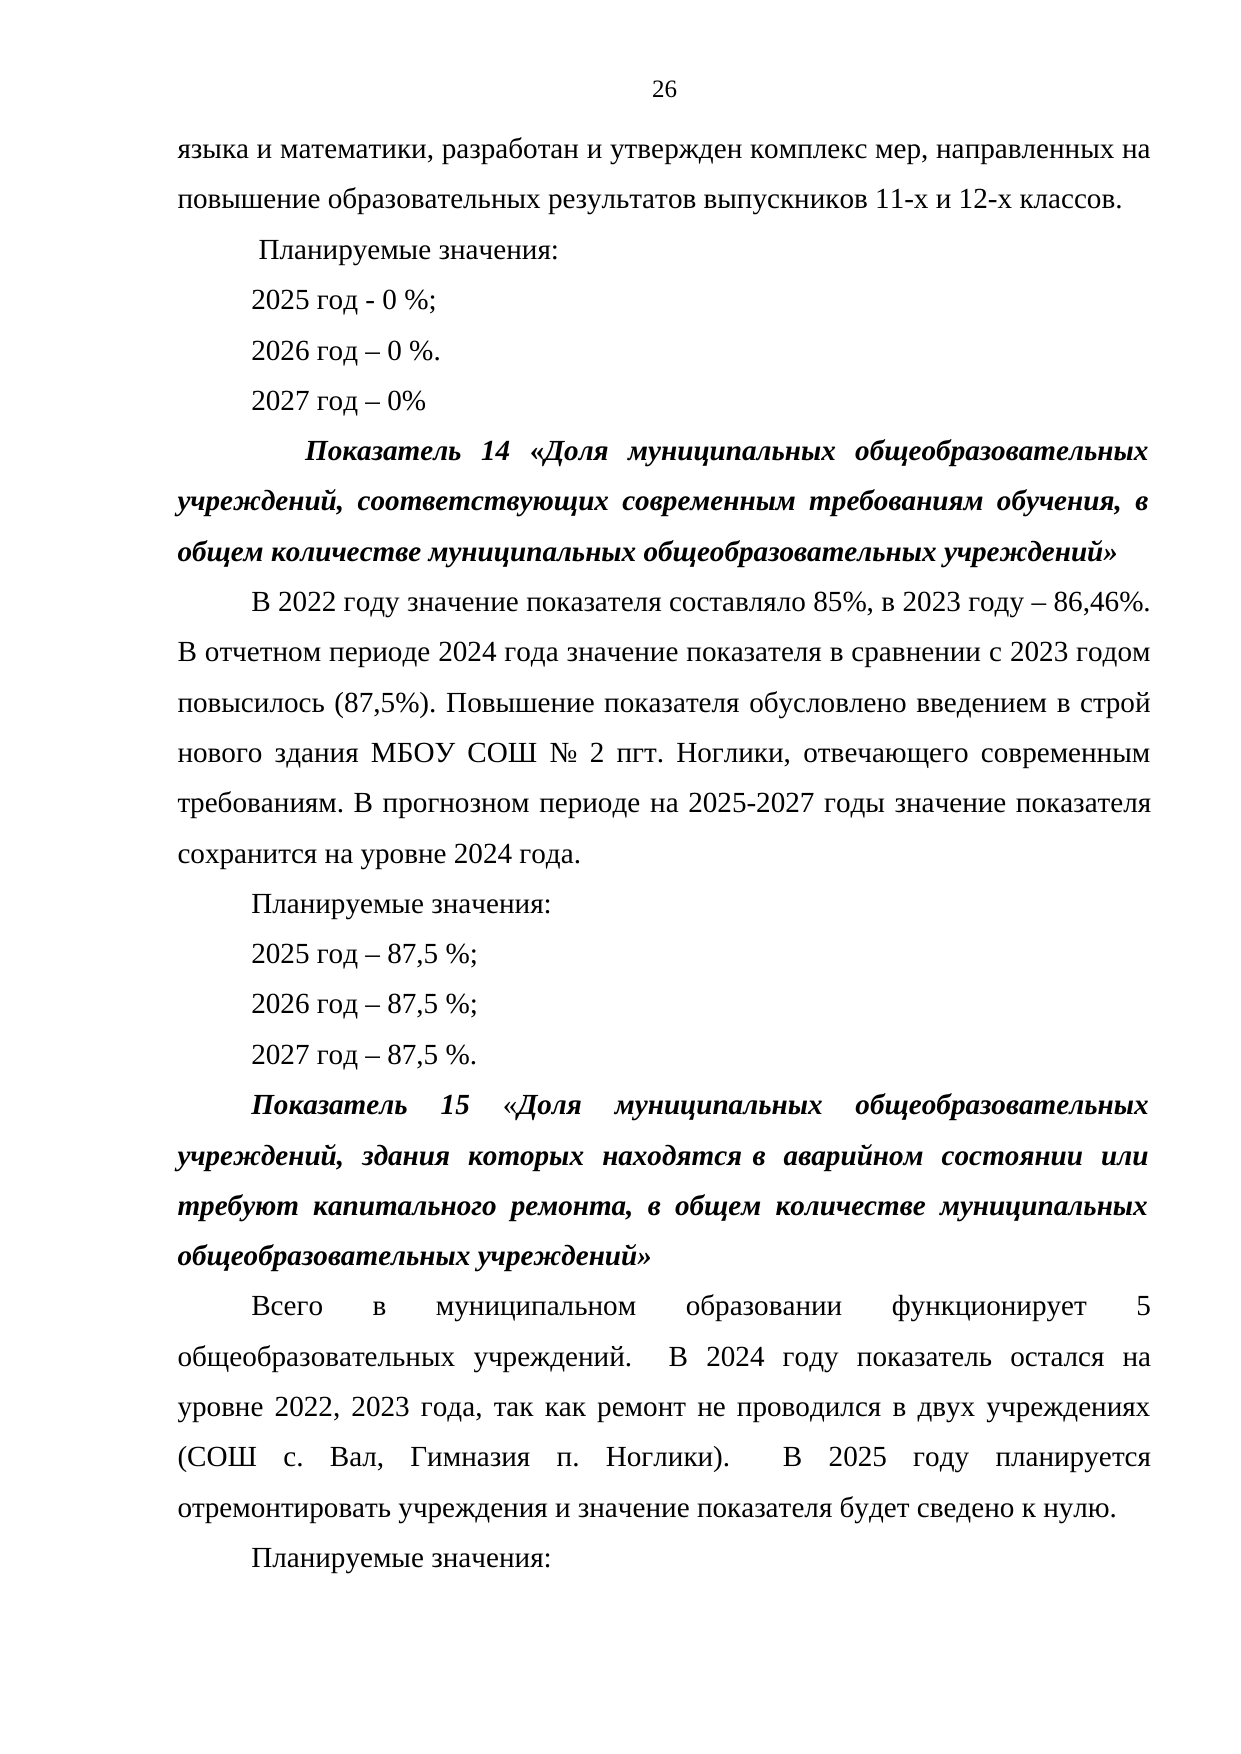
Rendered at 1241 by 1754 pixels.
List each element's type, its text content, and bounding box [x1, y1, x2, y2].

text 2025 год – 87,5 %; [177, 936, 1152, 970]
text 2026 год – 87,5 %; [177, 987, 1152, 1020]
text Планируемые значения: [177, 232, 1152, 266]
text Планируемые значения: [177, 1540, 1152, 1574]
text Показатель 15 «Доля муниципальных общеобразовательных учреждений, здания которых находятся в аварийном состоянии или требуют капитального ремонта, в общем количестве муниципальных общеобразовательных учреждений» [177, 1087, 1152, 1272]
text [177, 131, 1152, 215]
text 2027 год – 0% [177, 383, 1152, 416]
text Всего в муниципальном образовании функционирует 5 общеобразовательных учреждений. В 2024 году показатель остался на уровне 2022, 2023 года, так как ремонт не проводился в двух учреждениях (СОШ с. Вал, Гимназия п. Ноглики). В 2025 году планируется отремонтировать учреждения и значение показателя будет сведено к нулю. [177, 1288, 1152, 1523]
text Показатель 14 «Доля муниципальных общеобразовательных учреждений, соответствующих современным требованиям обучения, в общем количестве муниципальных общеобразовательных учреждений» [177, 433, 1152, 567]
text Планируемые значения: [177, 886, 1152, 919]
text 2026 год – 0 %. [177, 333, 1152, 366]
text В 2022 году значение показателя составляло 85%, в 2023 году – 86,46%. В отчетном периоде 2024 года значение показателя в сравнении с 2023 годом повысилось (87,5%). Повышение показателя обусловлено введением в строй нового здания МБОУ СОШ № 2 пгт. Ноглики, отвечающего современным требованиям. В прогнозном периоде на 2025-2027 годы значение показателя сохранится на уровне 2024 года. [177, 584, 1152, 869]
text 2025 год - 0 %; [177, 282, 1152, 316]
text 2027 год – 87,5 %. [177, 1037, 1152, 1071]
